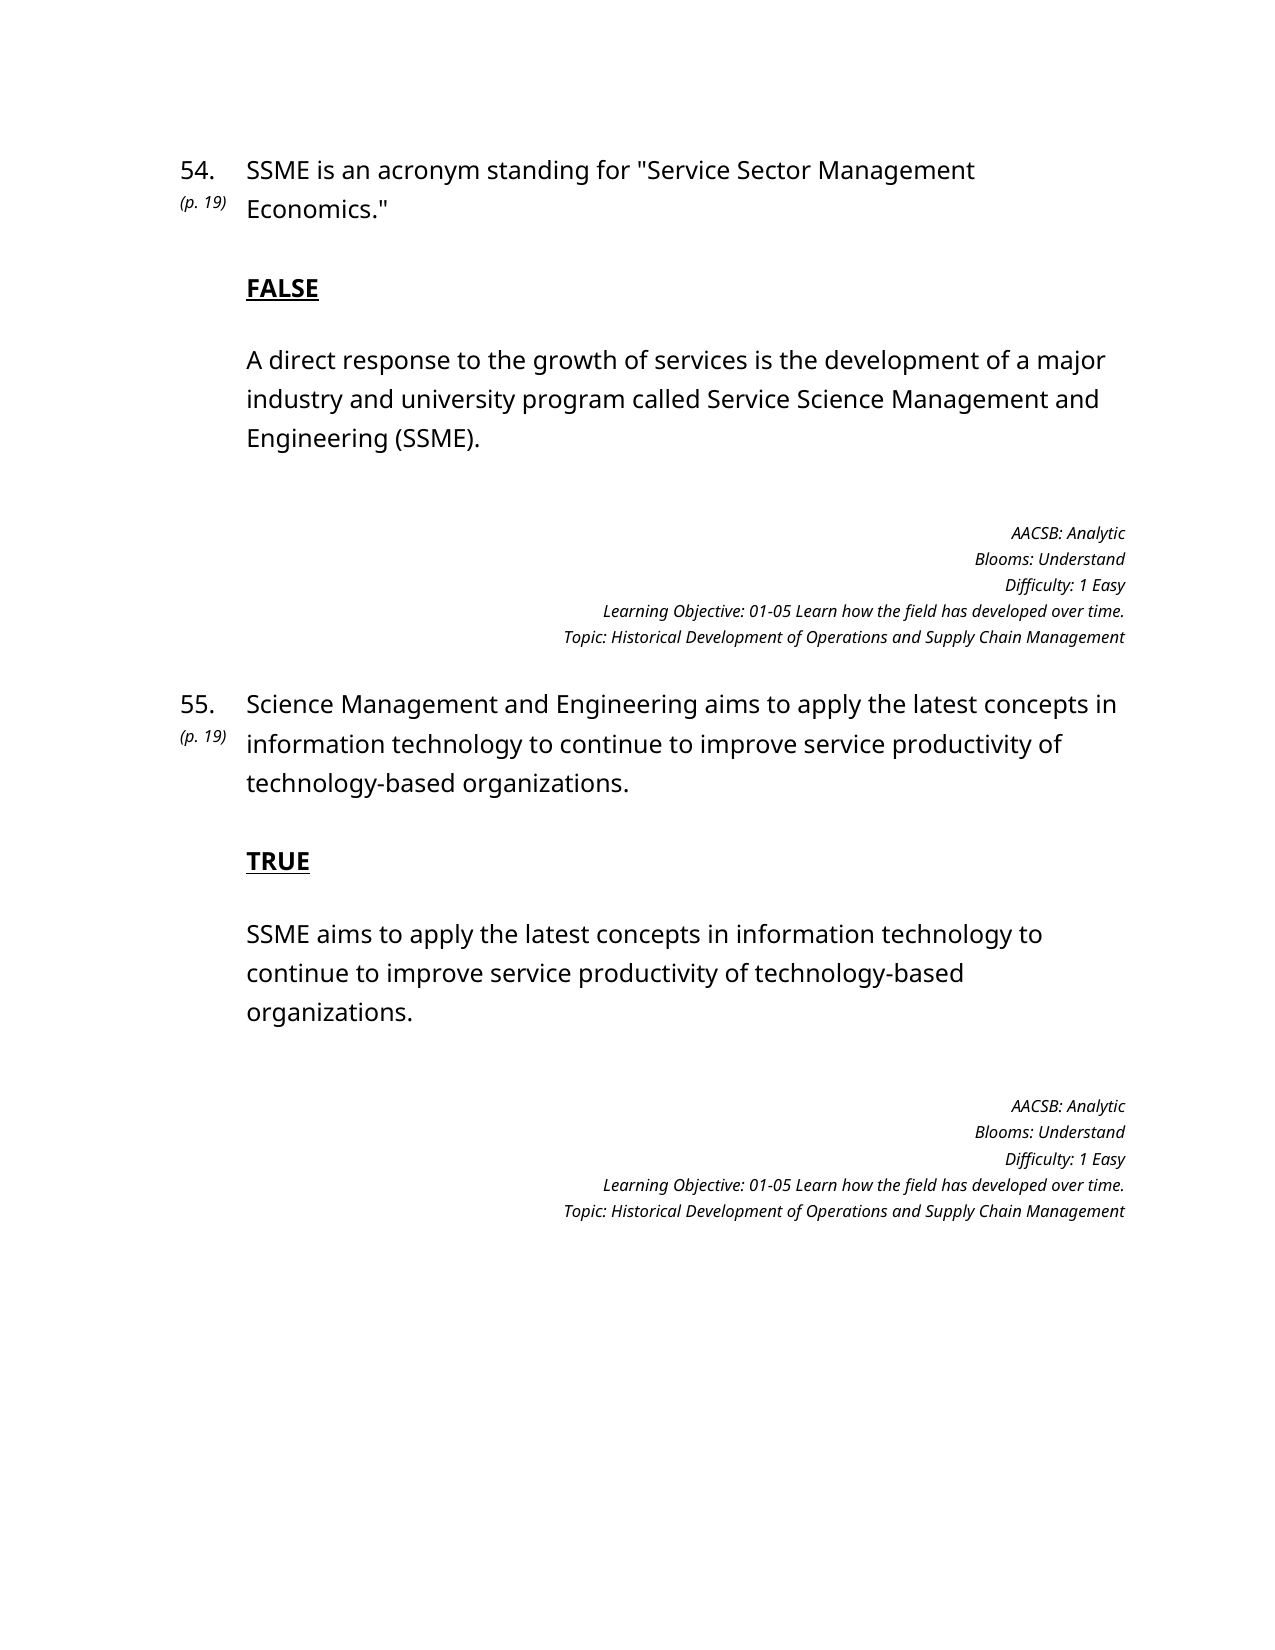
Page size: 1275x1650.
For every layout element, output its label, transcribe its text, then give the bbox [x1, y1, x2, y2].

table_header 54. (p. 19) [180, 153, 246, 492]
table_header SSME is an acronym standing for "Service Sector Management Economics." FALSE A direct response to the growth of services is the development of a major industry and university program called Service Science Management and Engineering (SSME). [246, 153, 1125, 492]
table_header Science Management and Engineering aims to apply the latest concepts in information technology to continue to improve service productivity of technology-based organizations. TRUE SSME aims to apply the latest concepts in information technology to continue to improve service productivity of technology-based organizations. [246, 687, 1125, 1066]
table_header AACSB: Analytic Blooms: Understand Difficulty: 1 Easy Learning Objective: 01-05 Learn how the field has developed over time. Topic: Historical Development of Operations and Supply Chain Management [180, 1095, 1125, 1258]
table_header AACSB: Analytic Blooms: Understand Difficulty: 1 Easy Learning Objective: 01-05 Learn how the field has developed over time. Topic: Historical Development of Operations and Supply Chain Management [180, 521, 1125, 684]
table_header 55. (p. 19) [180, 687, 246, 1066]
